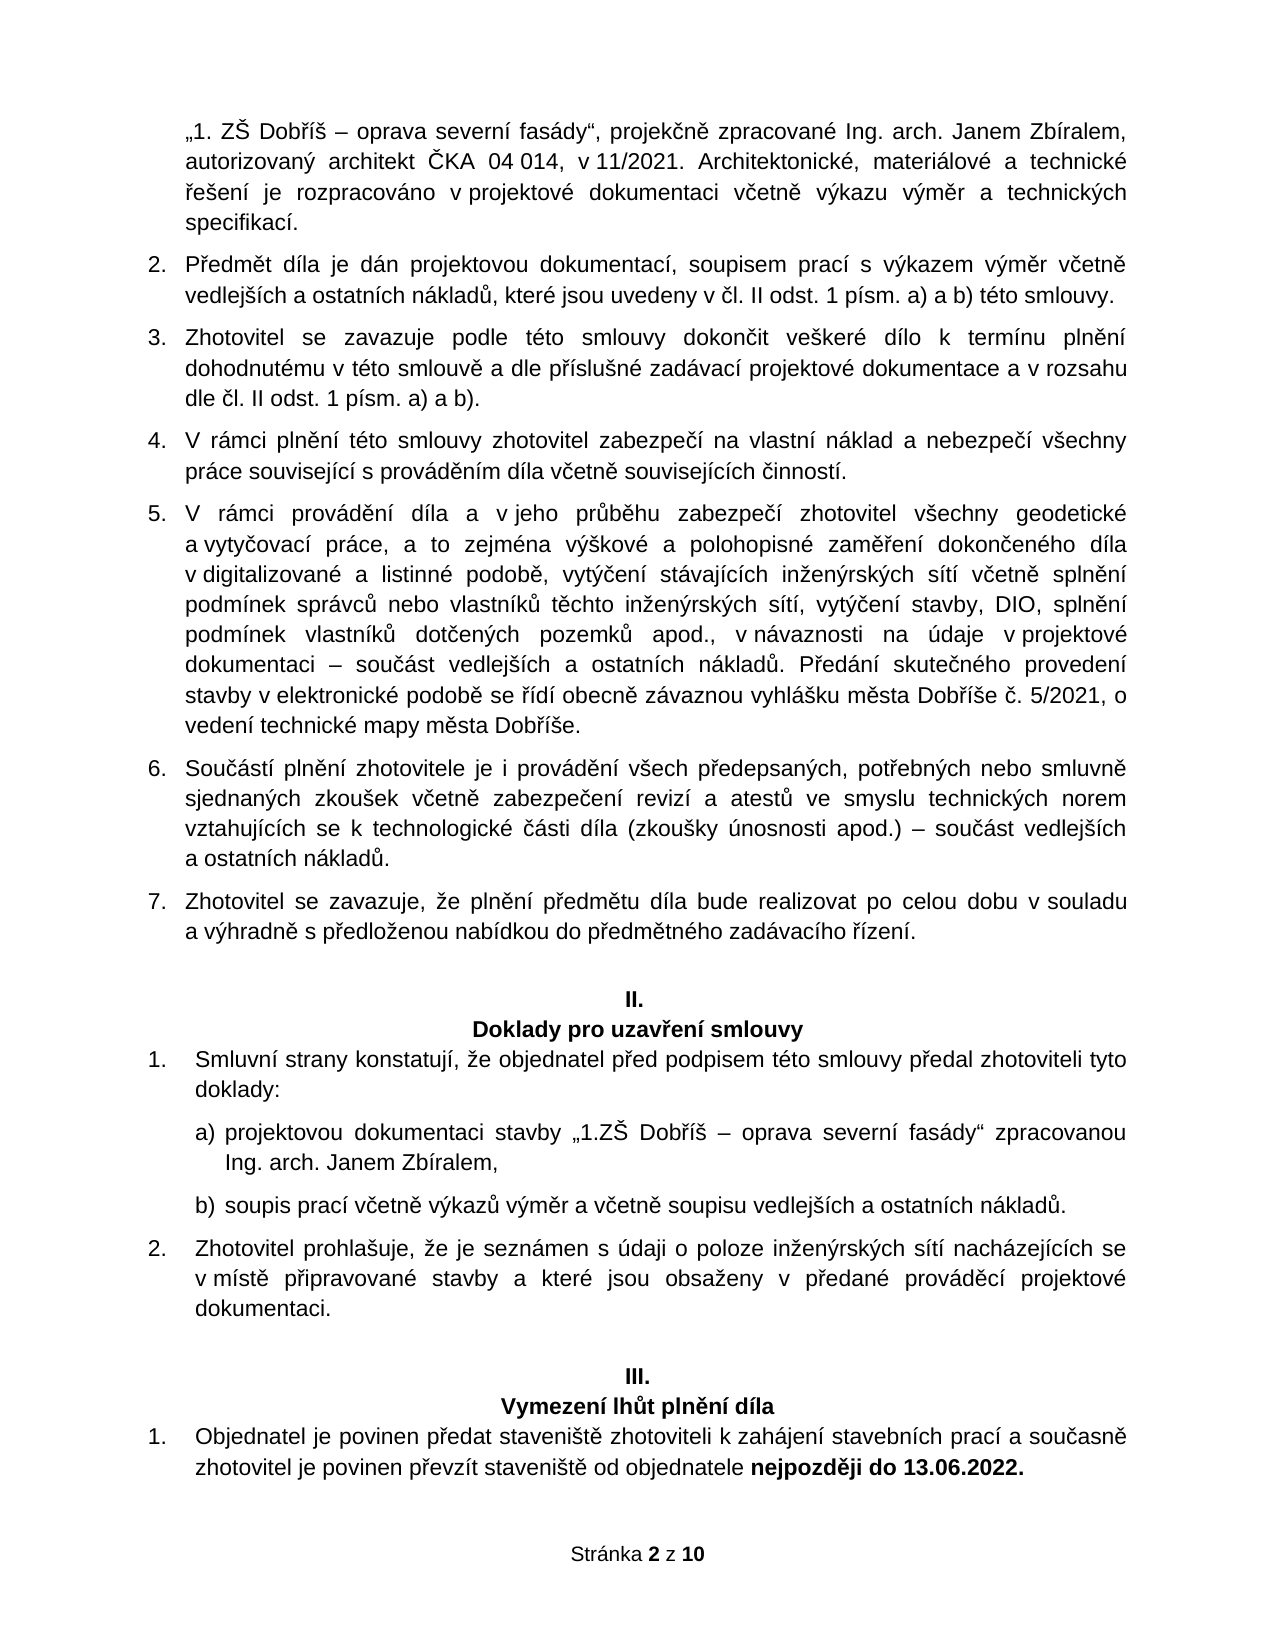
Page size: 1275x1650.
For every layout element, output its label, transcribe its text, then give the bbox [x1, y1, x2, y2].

list V rámci plnění této smlouvy zhotovitel zabezpečí na vlastní náklad a nebezpečí všechny práce související s prováděním díla včetně souvisejících činností. [148, 427, 1127, 484]
text III. Vymezení lhůt plnění díla [148, 1363, 1127, 1419]
list Objednatel je povinen předat staveniště zhotoviteli k zahájení stavebních prací a současně zhotovitel je povinen převzít staveniště od objednatele nejpozději do 13.06.2022. [148, 1423, 1127, 1480]
text 1. Smluvní strany konstatují, že objednatel před podpisem této smlouvy předal zhotoviteli tyto doklady: [148, 1046, 1127, 1103]
list Součástí plnění zhotovitele je i provádění všech předepsaných, potřebných nebo smluvně sjednaných zkoušek včetně zabezpečení revizí a atestů ve smyslu technických norem vztahujících se k technologické části díla (zkoušky únosnosti apod.) – součást vedlejších a ostatních nákladů. [148, 754, 1127, 872]
text 2. Zhotovitel prohlašuje, že je seznámen s údaji o poloze inženýrských sítí nacházejících se v místě připravované stavby a které jsou obsaženy v předané prováděcí projektové dokumentaci. [148, 1235, 1127, 1322]
list Předmět díla je dán projektovou dokumentací, soupisem prací s výkazem výměr včetně vedlejších a ostatních nákladů, které jsou uvedeny v čl. II odst. 1 písm. a) a b) této smlouvy. [148, 251, 1127, 308]
text II. Doklady pro uzavření smlouvy [148, 986, 1127, 1042]
list soupis prací včetně výkazů výměr a včetně soupisu vedlejších a ostatních nákladů. [195, 1192, 1127, 1218]
list Zhotovitel se zavazuje podle této smlouvy dokončit veškeré dílo k termínu plnění dohodnutému v této smlouvě a dle příslušné zadávací projektové dokumentace a v rozsahu dle čl. II odst. 1 písm. a) a b). [148, 324, 1127, 411]
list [148, 118, 1127, 235]
list projektovou dokumentaci stavby „1.ZŠ Dobříš – oprava severní fasády“ zpracovanou Ing. arch. Janem Zbíralem, [195, 1119, 1127, 1176]
list V rámci provádění díla a v jeho průběhu zabezpečí zhotovitel všechny geodetické a vytyčovací práce, a to zejména výškové a polohopisné zaměření dokončeného díla v digitalizované a listinné podobě, vytýčení stávajících inženýrských sítí včetně splnění podmínek správců nebo vlastníků těchto inženýrských sítí, vytýčení stavby, DIO, splnění podmínek vlastníků dotčených pozemků apod., v návaznosti na údaje v projektové dokumentaci – součást vedlejších a ostatních nákladů. Předání skutečného provedení stavby v elektronické podobě se řídí obecně závaznou vyhlášku města Dobříše č. 5/2021, o vedení technické mapy města Dobříše. [148, 500, 1127, 738]
list Zhotovitel se zavazuje, že plnění předmětu díla bude realizovat po celou dobu v souladu a výhradně s předloženou nabídkou do předmětného zadávacího řízení. [148, 888, 1127, 944]
